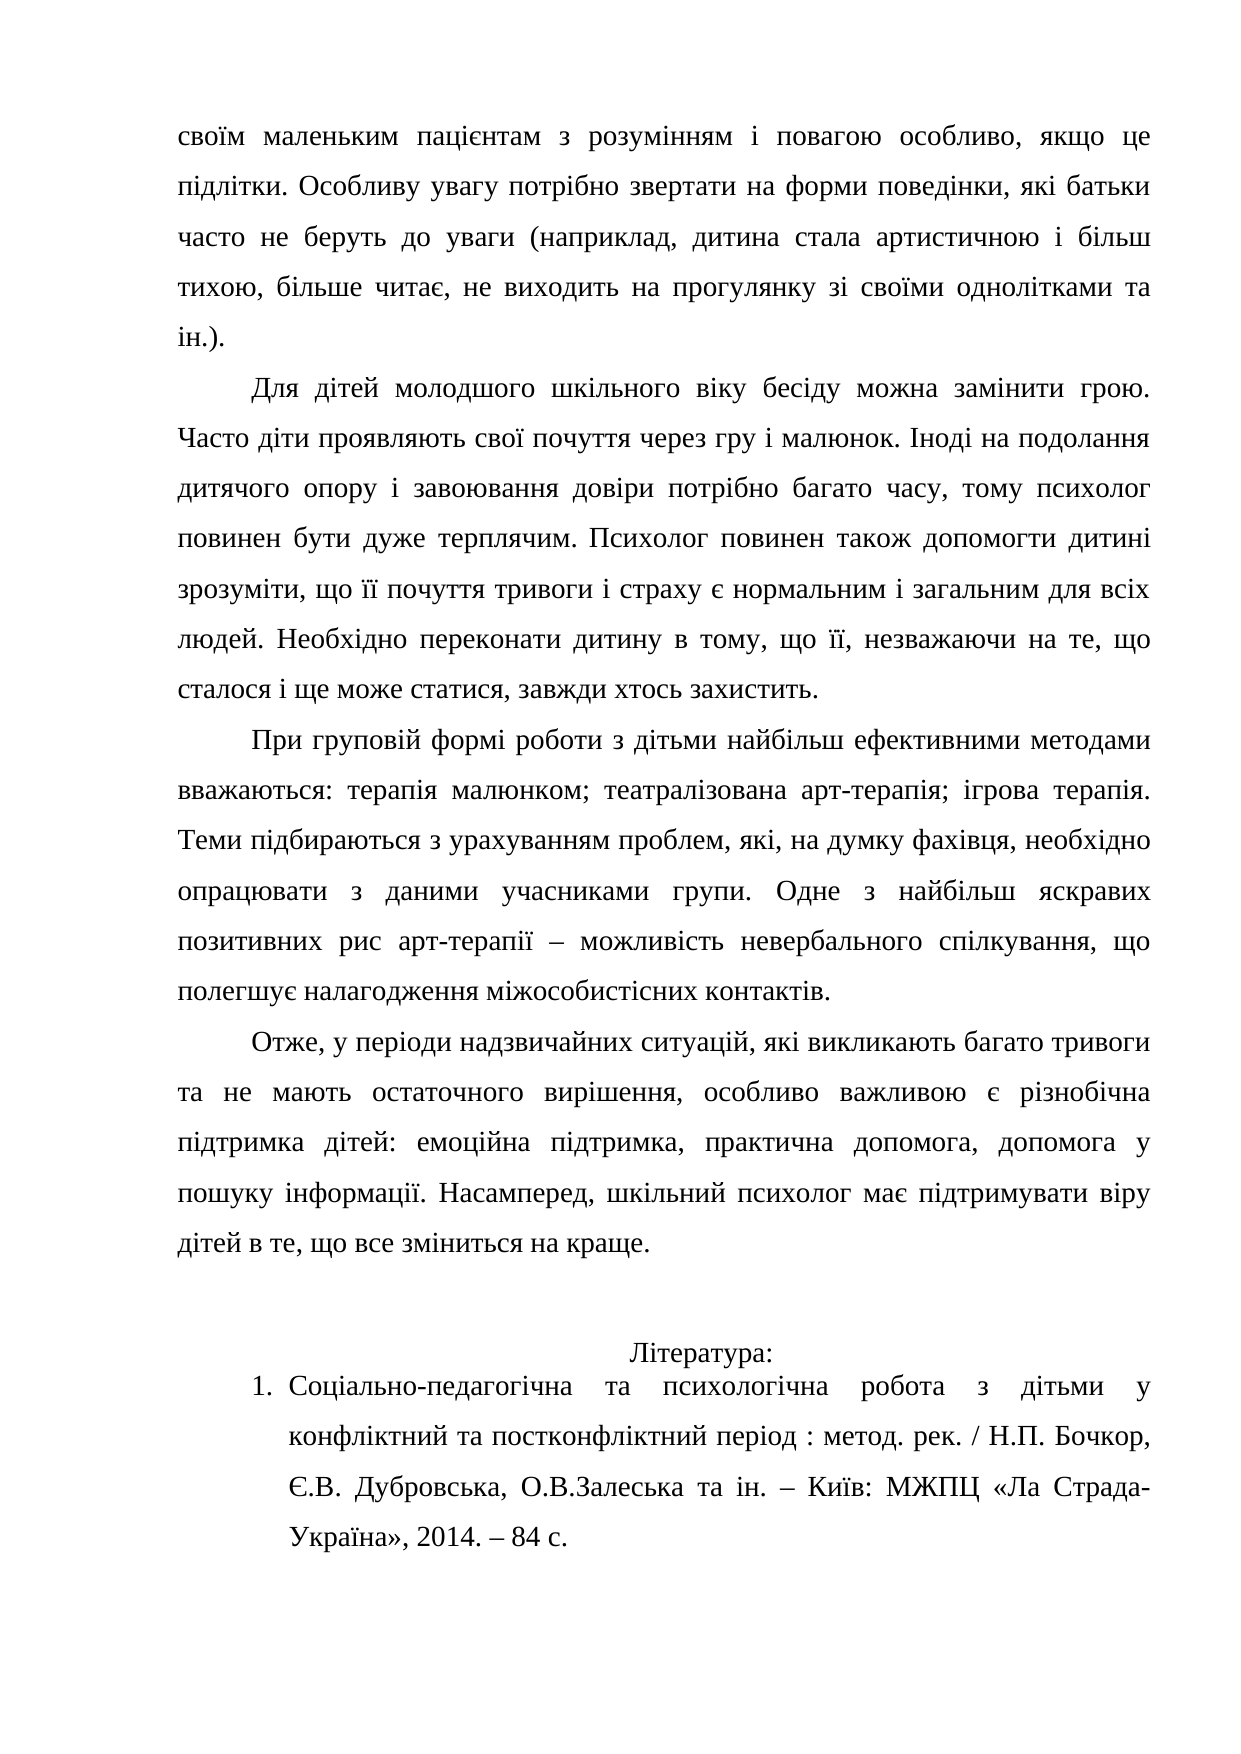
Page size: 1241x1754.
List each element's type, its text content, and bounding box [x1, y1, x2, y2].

text Література: [177, 1335, 1152, 1368]
text Для дітей молодшого шкільного віку бесіду можна замінити грою. Часто діти проявляють свої почуття через гру і малюнок. Іноді на подолання дитячого опору і завоювання довіри потрібно багато часу, тому психолог повинен бути дуже терплячим. Психолог повинен також допомогти дитині зрозуміти, що її почуття тривоги і страху є нормальним і загальним для всіх людей. Необхідно переконати дитину в тому, що її, незважаючи на те, що сталося і ще може статися, завжди хтось захистить. [177, 370, 1152, 705]
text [177, 118, 1152, 353]
text При груповій формі роботи з дітьми найбільш ефективними методами вважаються: терапія малюнком; театралізована арт-терапія; ігрова терапія. Теми підбираються з урахуванням проблем, які, на думку фахівця, необхідно опрацювати з даними учасниками групи. Одне з найбільш яскравих позитивних рис арт-терапії – можливість невербального спілкування, що полегшує налагодження міжособистісних контактів. [177, 722, 1152, 1007]
text Отже, у періоди надзвичайних ситуацій, які викликають багато тривоги та не мають остаточного вирішення, особливо важливою є різнобічна підтримка дітей: емоційна підтримка, практична допомога, допомога у пошуку інформації. Насамперед, шкільний психолог має підтримувати віру дітей в те, що все зміниться на краще. [177, 1024, 1152, 1258]
list Соціально-педагогічна та психологічна робота з дітьми у конфліктний та постконфліктний період : метод. рек. / Н.П. Бочкор, Є.В. Дубровська, О.В.Залеська та ін. – Київ: МЖПЦ «Ла Страда-Україна», 2014. – 84 c. [251, 1368, 1152, 1553]
